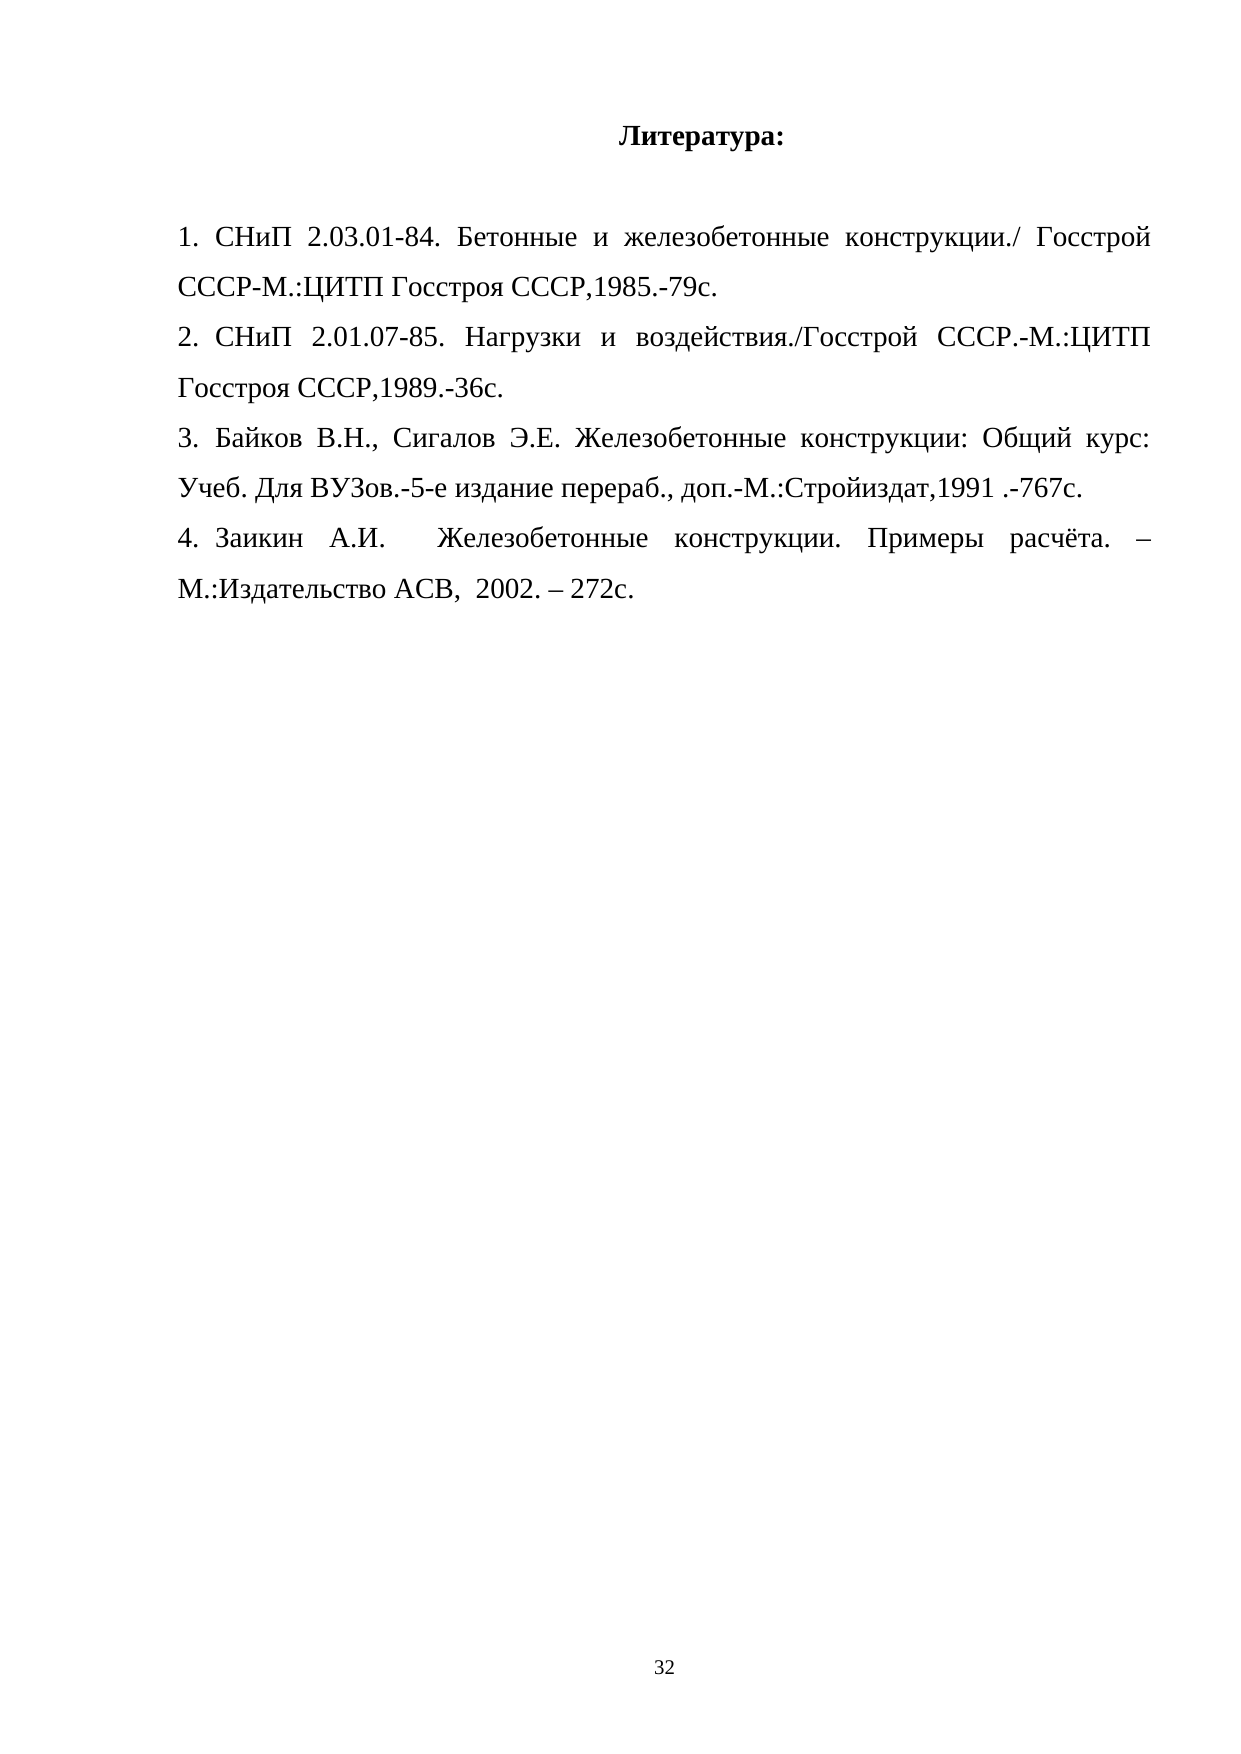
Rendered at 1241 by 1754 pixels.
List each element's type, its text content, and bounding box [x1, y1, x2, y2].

list Заикин А.И. Железобетонные конструкции. Примеры расчёта. – М.:Издательство АСВ, 2002. – 272с. [177, 521, 1152, 604]
list Байков В.Н., Сигалов Э.Е. Железобетонные конструкции: Общий курс: Учеб. Для ВУЗов.-5-е издание перераб., доп.-М.:Стройиздат,1991 .-767с. [177, 420, 1152, 504]
text Литература: [177, 118, 1152, 152]
list CНиП 2.03.01-84. Бетонные и железобетонные конструкции./ Госстрой СССР-М.:ЦИТП Госстроя СССР,1985.-79c. [177, 219, 1152, 303]
list СНиП 2.01.07-85. Нагрузки и воздействия./Госстрой СССР.-М.:ЦИТП Госстроя СССР,1989.-36c. [177, 319, 1152, 403]
